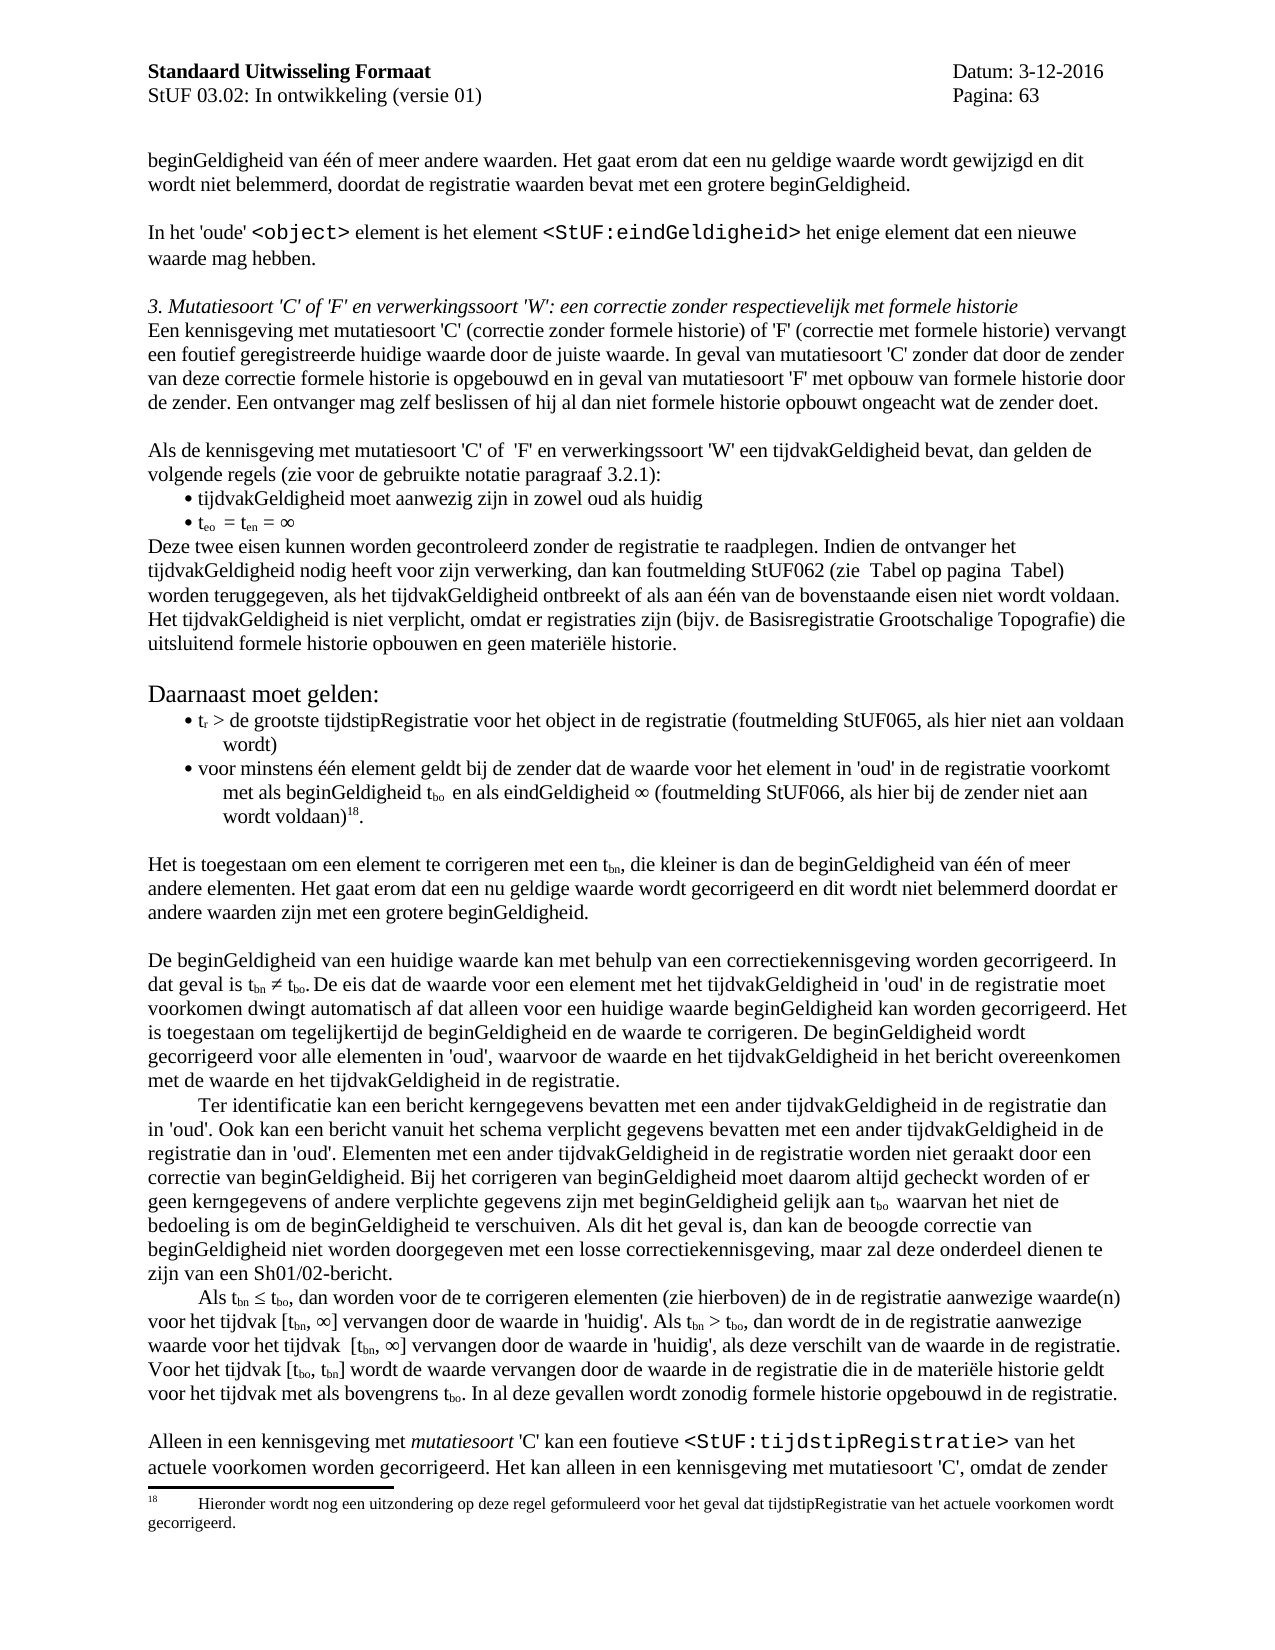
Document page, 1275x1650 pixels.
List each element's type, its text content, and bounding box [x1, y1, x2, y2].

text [148, 148, 1127, 196]
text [148, 1429, 1127, 1479]
list teo = ten = ∞ [185, 510, 1127, 534]
text 3. Mutatiesoort 'C' of 'F' en verwerkingssoort 'W': een correctie zonder respectievelijk met formele historie [148, 294, 1127, 318]
text Het is toegestaan om een element te corrigeren met een tbn, die kleiner is dan de beginGeldigheid van één of meer andere elementen. Het gaat erom dat een nu geldige waarde wordt gecorrigeerd en dit wordt niet belemmerd doordat er andere waarden zijn met een grotere beginGeldigheid. [148, 852, 1127, 924]
text Ter identificatie kan een bericht kerngegevens bevatten met een ander tijdvakGeldigheid in de registratie dan in 'oud'. Ook kan een bericht vanuit het schema verplicht gegevens bevatten met een ander tijdvakGeldigheid in de registratie dan in 'oud'. Elementen met een ander tijdvakGeldigheid in de registratie worden niet geraakt door een correctie van beginGeldigheid. Bij het corrigeren van beginGeldigheid moet daarom altijd gecheckt worden of er geen kerngegevens of andere verplichte gegevens zijn met beginGeldigheid gelijk aan tbo waarvan het niet de bedoeling is om de beginGeldigheid te verschuiven. Als dit het geval is, dan kan de beoogde correctie van beginGeldigheid niet worden doorgegeven met een losse correctiekennisgeving, maar zal deze onderdeel dienen te zijn van een Sh01/02-bericht. [148, 1092, 1127, 1285]
text De beginGeldigheid van een huidige waarde kan met behulp van een correctiekennisgeving worden gecorrigeerd. In dat geval is tbn ≠ tbo. De eis dat de waarde voor een element met het tijdvakGeldigheid in 'oud' in de registratie moet voorkomen dwingt automatisch af dat alleen voor een huidige waarde beginGeldigheid kan worden gecorrigeerd. Het is toegestaan om tegelijkertijd de beginGeldigheid en de waarde te corrigeren. De beginGeldigheid wordt gecorrigeerd voor alle elementen in 'oud', waarvoor de waarde en het tijdvakGeldigheid in het bericht overeenkomen met de waarde en het tijdvakGeldigheid in de registratie. [148, 948, 1127, 1092]
text Een kennisgeving met mutatiesoort 'C' (correctie zonder formele historie) of 'F' (correctie met formele historie) vervangt een foutief geregistreerde huidige waarde door de juiste waarde. In geval van mutatiesoort 'C' zonder dat door de zender van deze correctie formele historie is opgebouwd en in geval van mutatiesoort 'F' met opbouw van formele historie door de zender. Een ontvanger mag zelf beslissen of hij al dan niet formele historie opbouwt ongeacht wat de zender doet. [148, 318, 1127, 414]
list voor minstens één element geldt bij de zender dat de waarde voor het element in 'oud' in de registratie voorkomt met als beginGeldigheid tbo en als eindGeldigheid ∞ (foutmelding StUF066, als hier bij de zender niet aan wordt voldaan). [185, 756, 1127, 828]
text In het 'oude' <object> element is het element <StUF:eindGeldigheid> het enige element dat een nieuwe waarde mag hebben. [148, 220, 1127, 270]
text Daarnaast moet gelden: [148, 679, 1127, 707]
list tr > de grootste tijdstipRegistratie voor het object in de registratie (foutmelding StUF065, als hier niet aan voldaan wordt) [185, 707, 1127, 756]
text Als tbn ≤ tbo, dan worden voor de te corrigeren elementen (zie hierboven) de in de registratie aanwezige waarde(n) voor het tijdvak [tbn, ∞] vervangen door de waarde in 'huidig'. Als tbn > tbo, dan wordt de in de registratie aanwezige waarde voor het tijdvak [tbn, ∞] vervangen door de waarde in 'huidig', als deze verschilt van de waarde in de registratie. Voor het tijdvak [tbo, tbn] wordt de waarde vervangen door de waarde in de registratie die in de materiële historie geldt voor het tijdvak met als bovengrens tbo. In al deze gevallen wordt zonodig formele historie opgebouwd in de registratie. [148, 1285, 1127, 1405]
text Als de kennisgeving met mutatiesoort 'C' of 'F' en verwerkingssoort 'W' een tijdvakGeldigheid bevat, dan gelden de volgende regels (zie voor de gebruikte notatie paragraaf 5.2.1): [148, 438, 1127, 486]
list tijdvakGeldigheid moet aanwezig zijn in zowel oud als huidig [185, 486, 1127, 510]
text Deze twee eisen kunnen worden gecontroleerd zonder de registratie te raadplegen. Indien de ontvanger het tijdvakGeldigheid nodig heeft voor zijn verwerking, dan kan foutmelding StUF062 (zie Tabel op pagina Tabel) worden teruggegeven, als het tijdvakGeldigheid ontbreekt of als aan één van de bovenstaande eisen niet wordt voldaan. Het tijdvakGeldigheid is niet verplicht, omdat er registraties zijn (bijv. de Basisregistratie Grootschalige Topografie) die uitsluitend formele historie opbouwen en geen materiële historie. [148, 534, 1127, 655]
